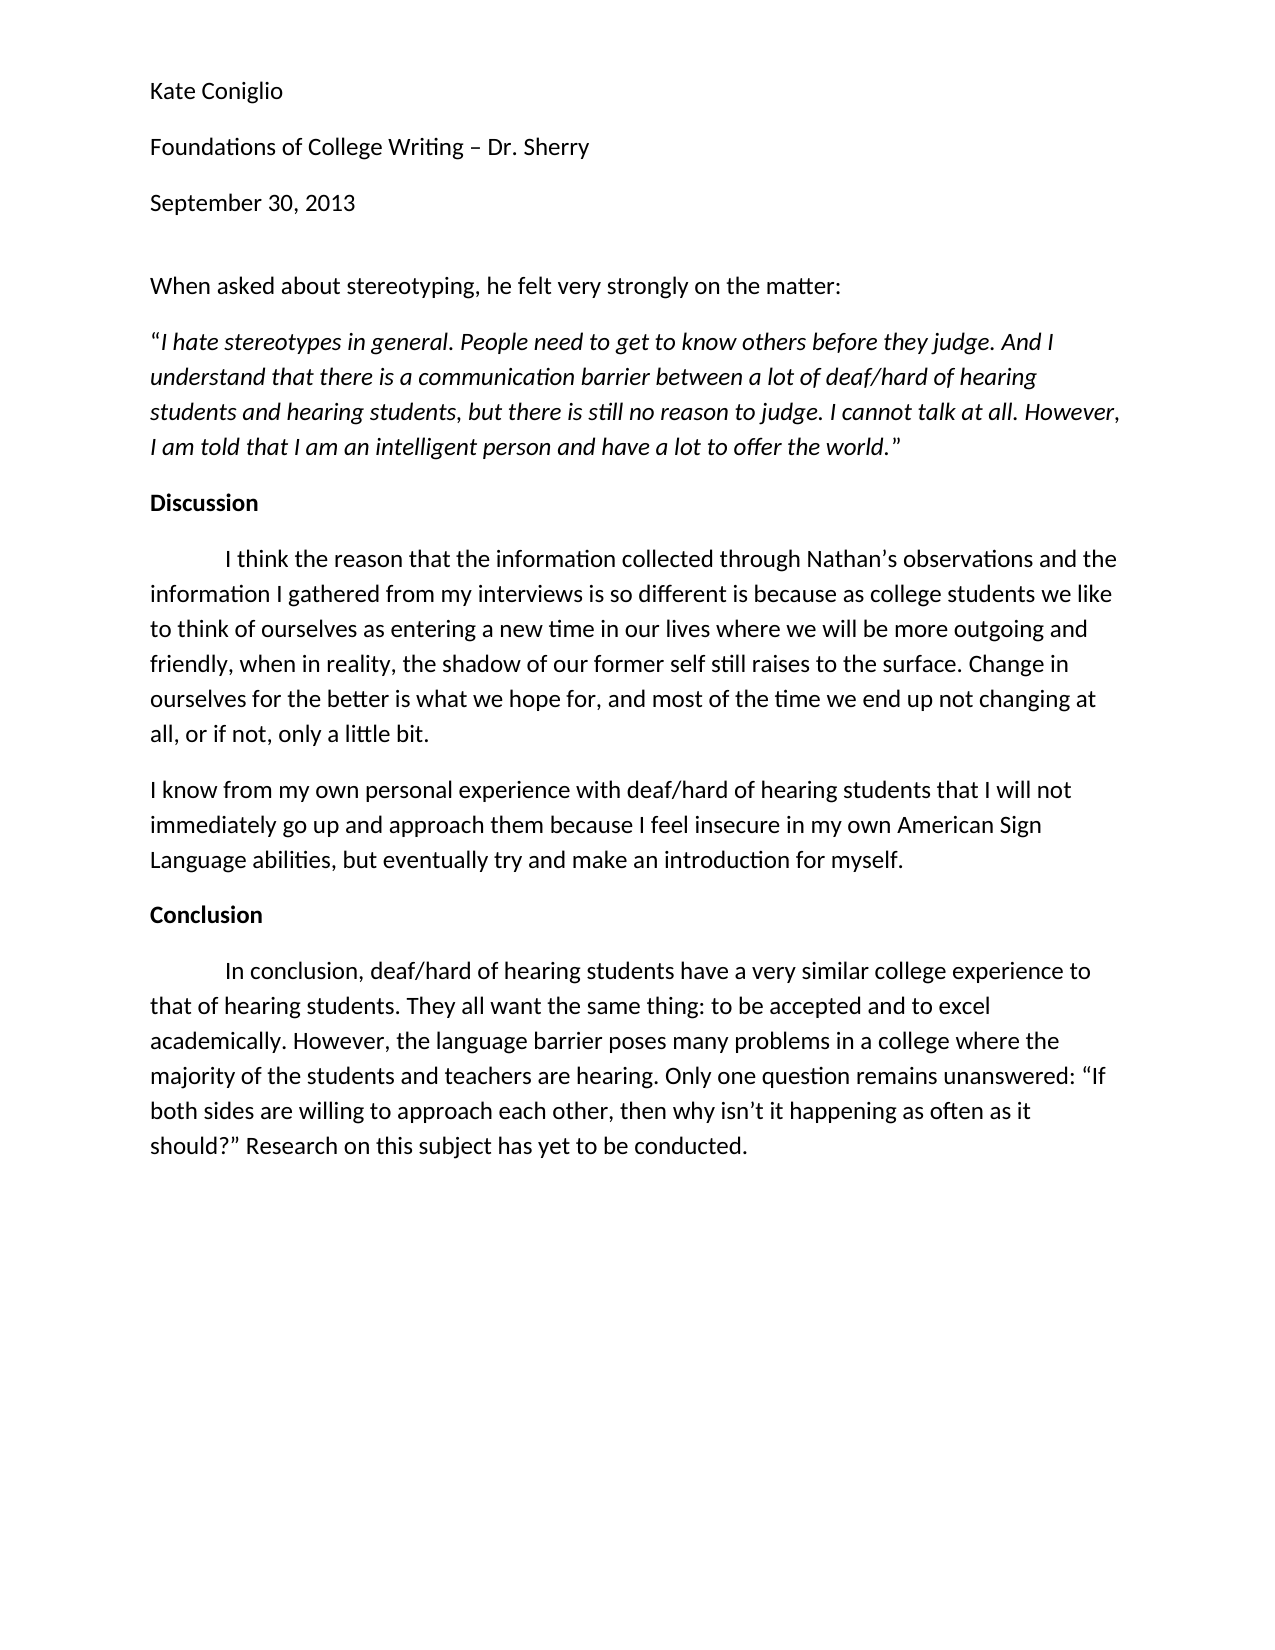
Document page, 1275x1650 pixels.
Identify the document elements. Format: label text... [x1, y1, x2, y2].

text Conclusion [150, 900, 1125, 930]
text Discussion [150, 487, 1125, 518]
text I think the reason that the information collected through Nathan’s observations and the information I gathered from my interviews is so different is because as college students we like to think of ourselves as entering a new time in our lives where we will be more outgoing and friendly, when in reality, the shadow of our former self still raises to the surface. Change in ourselves for the better is what we hope for, and most of the time we end up not changing at all, or if not, only a little bit. [150, 543, 1125, 748]
text I know from my own personal experience with deaf/hard of hearing students that I will not immediately go up and approach them because I feel insecure in my own American Sign Language abilities, but eventually try and make an introduction for myself. [150, 774, 1125, 874]
text In conclusion, deaf/hard of hearing students have a very similar college experience to that of hearing students. They all want the same thing: to be accepted and to excel academically. However, the language barrier poses many problems in a college where the majority of the students and teachers are hearing. Only one question remains unanswered: “If both sides are willing to approach each other, then why isn’t it happening as often as it should?” Research on this subject has yet to be conducted. [150, 956, 1125, 1161]
text “I hate stereotypes in general. People need to get to know others before they judge. And I understand that there is a communication barrier between a lot of deaf/hard of hearing students and hearing students, but there is still no reason to judge. I cannot talk at all. However, I am told that I am an intelligent person and have a lot to offer the world.” [150, 326, 1125, 462]
text When asked about stereotyping, he felt very strongly on the matter: [150, 271, 1125, 301]
